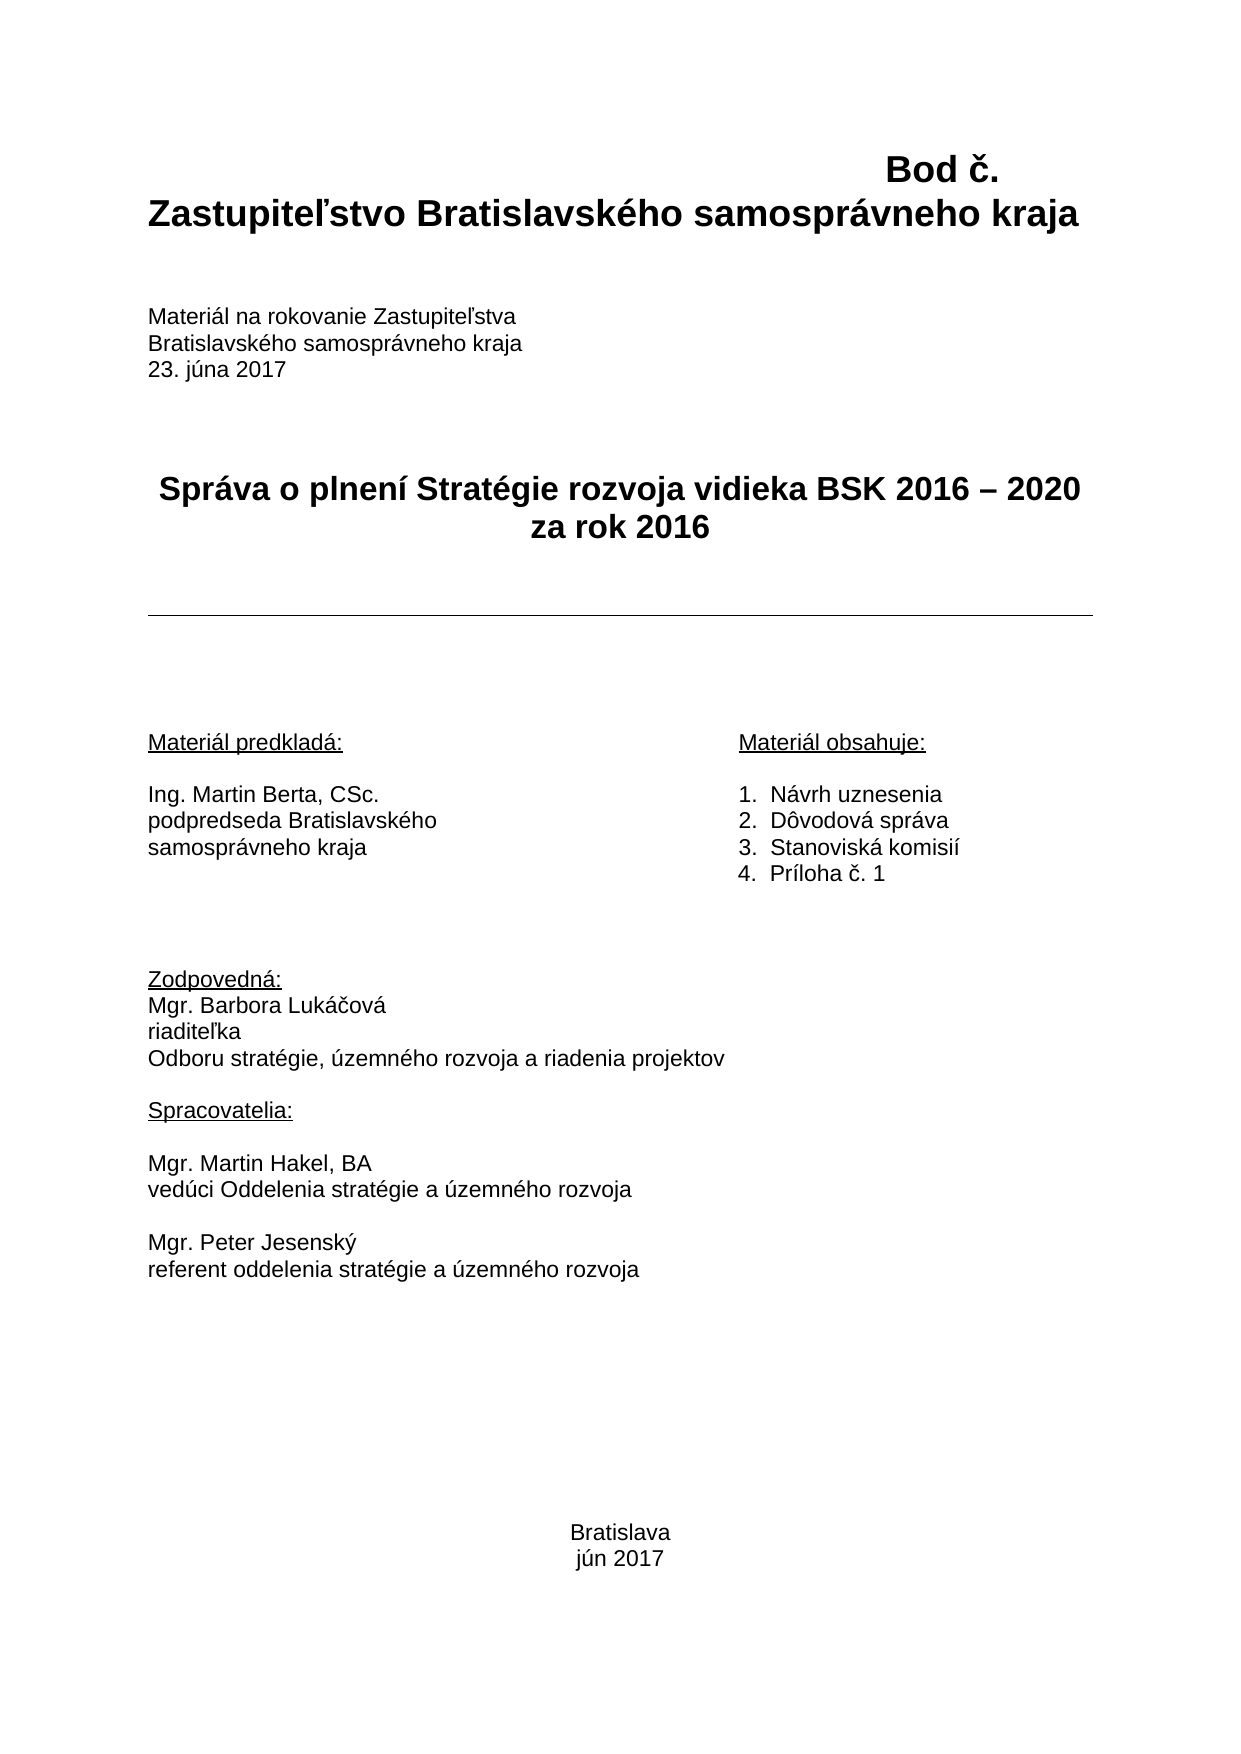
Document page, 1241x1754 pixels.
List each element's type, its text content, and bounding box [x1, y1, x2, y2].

text Bratislava [148, 1519, 1093, 1545]
text Mgr. Martin Hakel, BA [148, 1150, 1093, 1176]
text vedúci Oddelenia stratégie a územného rozvoja [148, 1176, 1093, 1203]
text Bod č. [811, 148, 1093, 191]
text Odboru stratégie, územného rozvoja a riadenia projektov [148, 1045, 1093, 1071]
text Materiál na rokovanie Zastupiteľstva [148, 303, 1093, 330]
text Bratislavského samosprávneho kraja [148, 330, 1093, 356]
text 4. Príloha č. 1 [664, 860, 1093, 887]
text Spracovatelia: [148, 1097, 1093, 1124]
text podpredseda Bratislavského 2. Dôvodová správa [148, 807, 1093, 834]
text Mgr. Barbora Lukáčová [148, 992, 1093, 1018]
text 23. júna 2017 [148, 356, 1093, 382]
text Zastupiteľstvo Bratislavského samosprávneho kraja [148, 191, 1093, 234]
text referent oddelenia stratégie a územného rozvoja [148, 1256, 1093, 1282]
text Správa o plnení Stratégie rozvoja vidieka BSK 2016 – 2020 za rok 2016 [148, 469, 1093, 546]
text riaditeľka [148, 1018, 1093, 1045]
text jún 2017 [148, 1545, 1093, 1572]
text Mgr. Peter Jesenský [148, 1229, 1093, 1256]
text Zodpovedná: [148, 966, 1093, 992]
text Materiál predkladá: Materiál obsahuje: [148, 728, 1093, 755]
text Ing. Martin Berta, CSc. 1. Návrh uznesenia [148, 781, 1096, 807]
text samosprávneho kraja 3. Stanoviská komisií [148, 834, 1093, 860]
